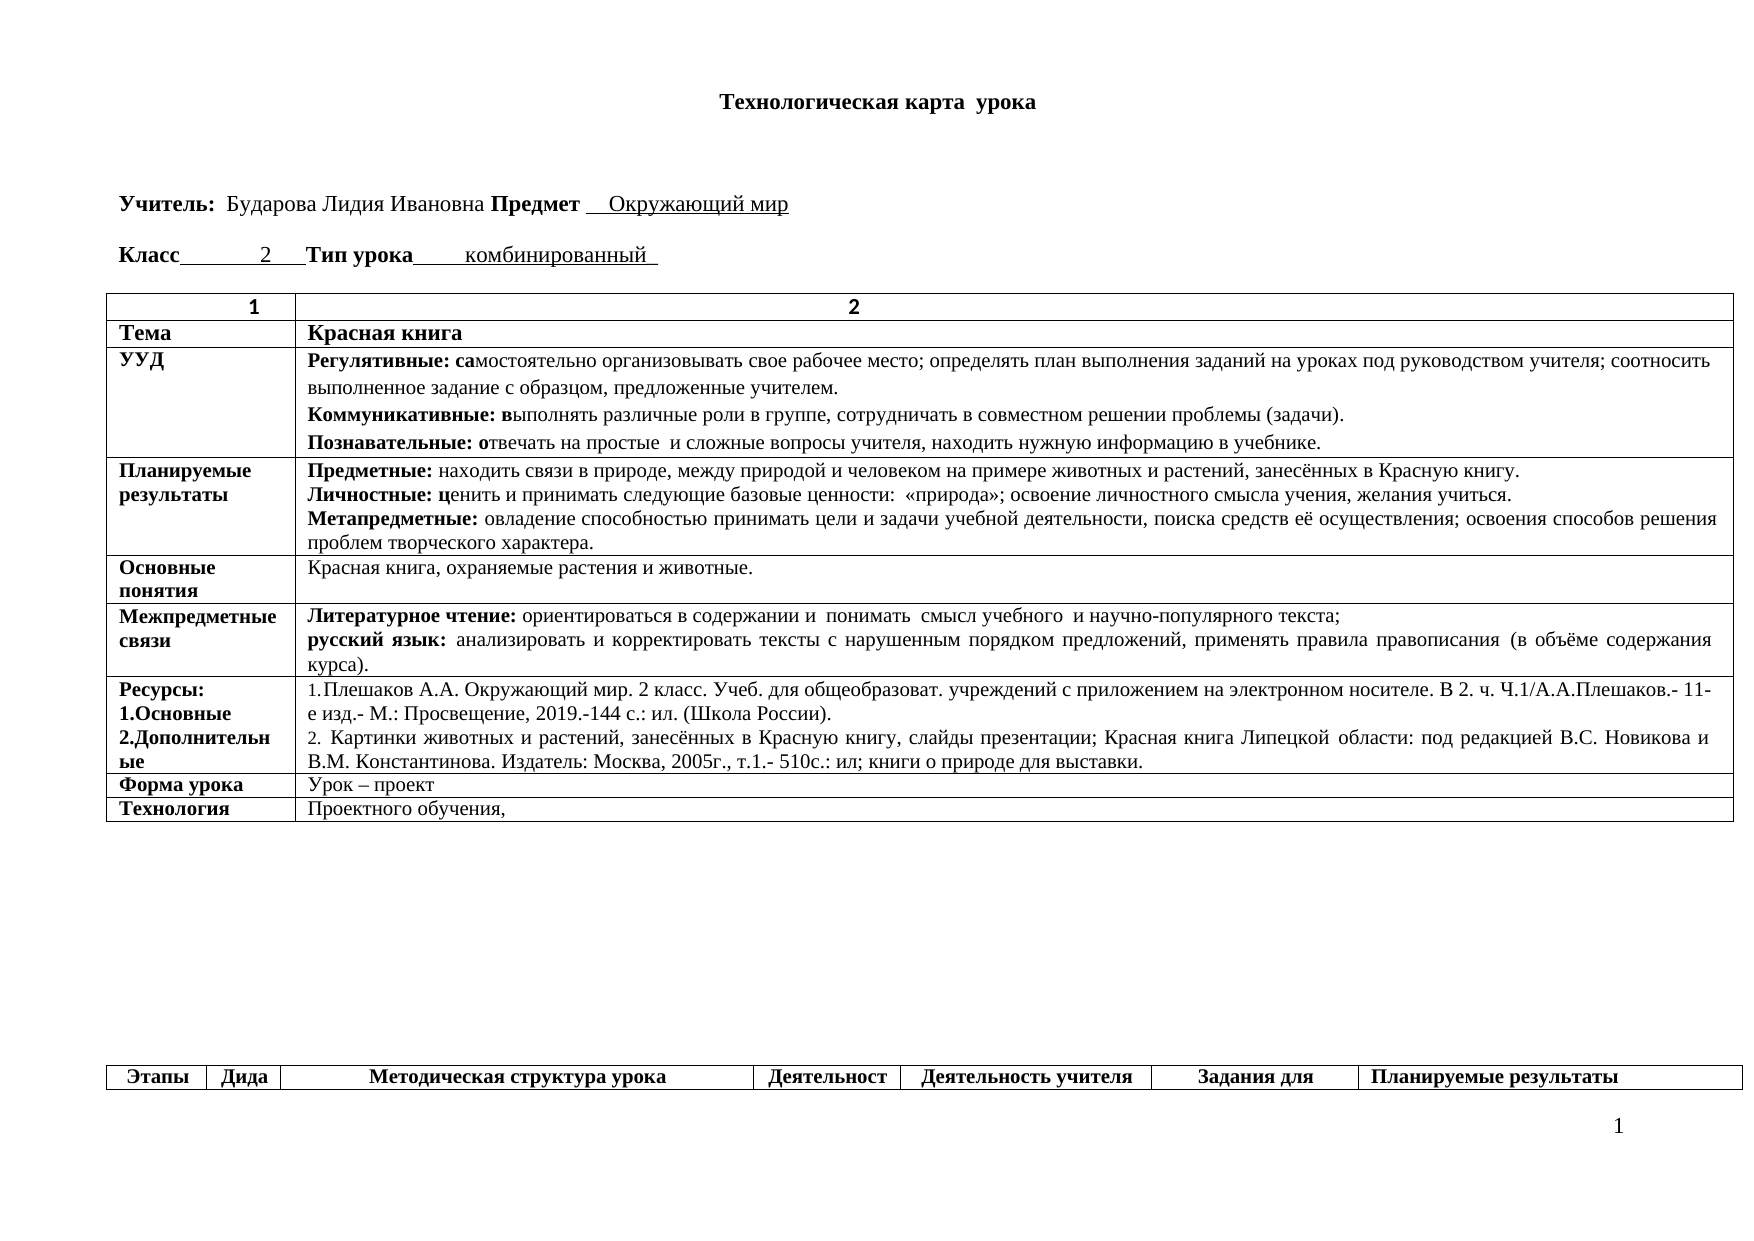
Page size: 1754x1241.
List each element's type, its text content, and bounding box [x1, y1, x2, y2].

table_header Деятельност [754, 1066, 900, 1089]
table_header Методическая структура урока [281, 1066, 753, 1089]
table_cell Форма урока [107, 774, 295, 797]
table_cell Литературное чтение: ориентироваться в содержании и понимать смысл учебного и научно-популярного текста; русский язык: анализировать и корректировать тексты с нарушенным порядком предложений, применять правила правописания (в объёме содержания курса). [296, 604, 1733, 676]
text Технологическая карта урока [623, 88, 1132, 114]
text Класс 2 Тип урока комбинированный_ [118, 241, 1754, 267]
table_header Этапы [107, 1066, 206, 1089]
table_cell Ресурсы: 1.Основные 2.Дополнительн ые [107, 677, 295, 773]
table_cell Регулятивные: самостоятельно организовывать свое рабочее место; определять план выполнения заданий на уроках под руководством учителя; соотносить выполненное задание с образцом, предложенные учителем. Коммуникативные: выполнять различные роли в группе, сотрудничать в совместном решении проблемы (задачи). Познавательные: отвечать на простые и сложные вопросы учителя, находить нужную информацию в учебнике. [296, 348, 1733, 457]
table_header Планируемые результаты [1359, 1066, 1742, 1089]
table_cell Основные понятия [107, 556, 295, 602]
table_cell Плешаков А.А. Окружающий мир. 2 класс. Учеб. для общеобразоват. учреждений с приложением на электронном носителе. В 2. ч. Ч.1/А.А.Плешаков.- 11-е изд.- М.: Просвещение, 2019.-144 с.: ил. (Школа России). Картинки животных и растений, занесённых в Красную книгу, слайды презентации; Красная книга Липецкой области: под редакцией В.С. Новикова и В.М. Константинова. Издатель: Москва, 2005г., т.1.- 510с.: ил; книги о природе для выставки. [296, 677, 1733, 773]
table_cell Проектного обучения, [296, 798, 1733, 821]
table_cell Красная книга, охраняемые растения и животные. [296, 556, 1733, 602]
table_cell Урок – проект [296, 774, 1733, 797]
table_cell Межпредметные связи [107, 604, 295, 676]
table_cell Планируемые результаты [107, 458, 295, 554]
table_cell Тема [107, 321, 295, 347]
table_cell Красная книга [296, 321, 1733, 347]
table_header Задания для [1152, 1066, 1358, 1089]
table_header 1 [107, 294, 295, 320]
table_cell Технология [107, 798, 295, 821]
table_cell Предметные: находить связи в природе, между природой и человеком на примере животных и растений, занесённых в Красную книгу. Личностные: ценить и принимать следующие базовые ценности: «природа»; освоение личностного смысла учения, желания учиться. Метапредметные: овладение способностью принимать цели и задачи учебной деятельности, поиска средств её осуществления; освоения способов решения проблем творческого характера. [296, 458, 1733, 554]
table_header 2 [296, 294, 1733, 320]
table_cell УУД [107, 348, 295, 457]
text Учитель: Бударова Лидия Ивановна Предмет Окружающий мир [118, 190, 1754, 216]
table_header Деятельность учителя [901, 1066, 1151, 1089]
table_header Дида [207, 1066, 280, 1089]
